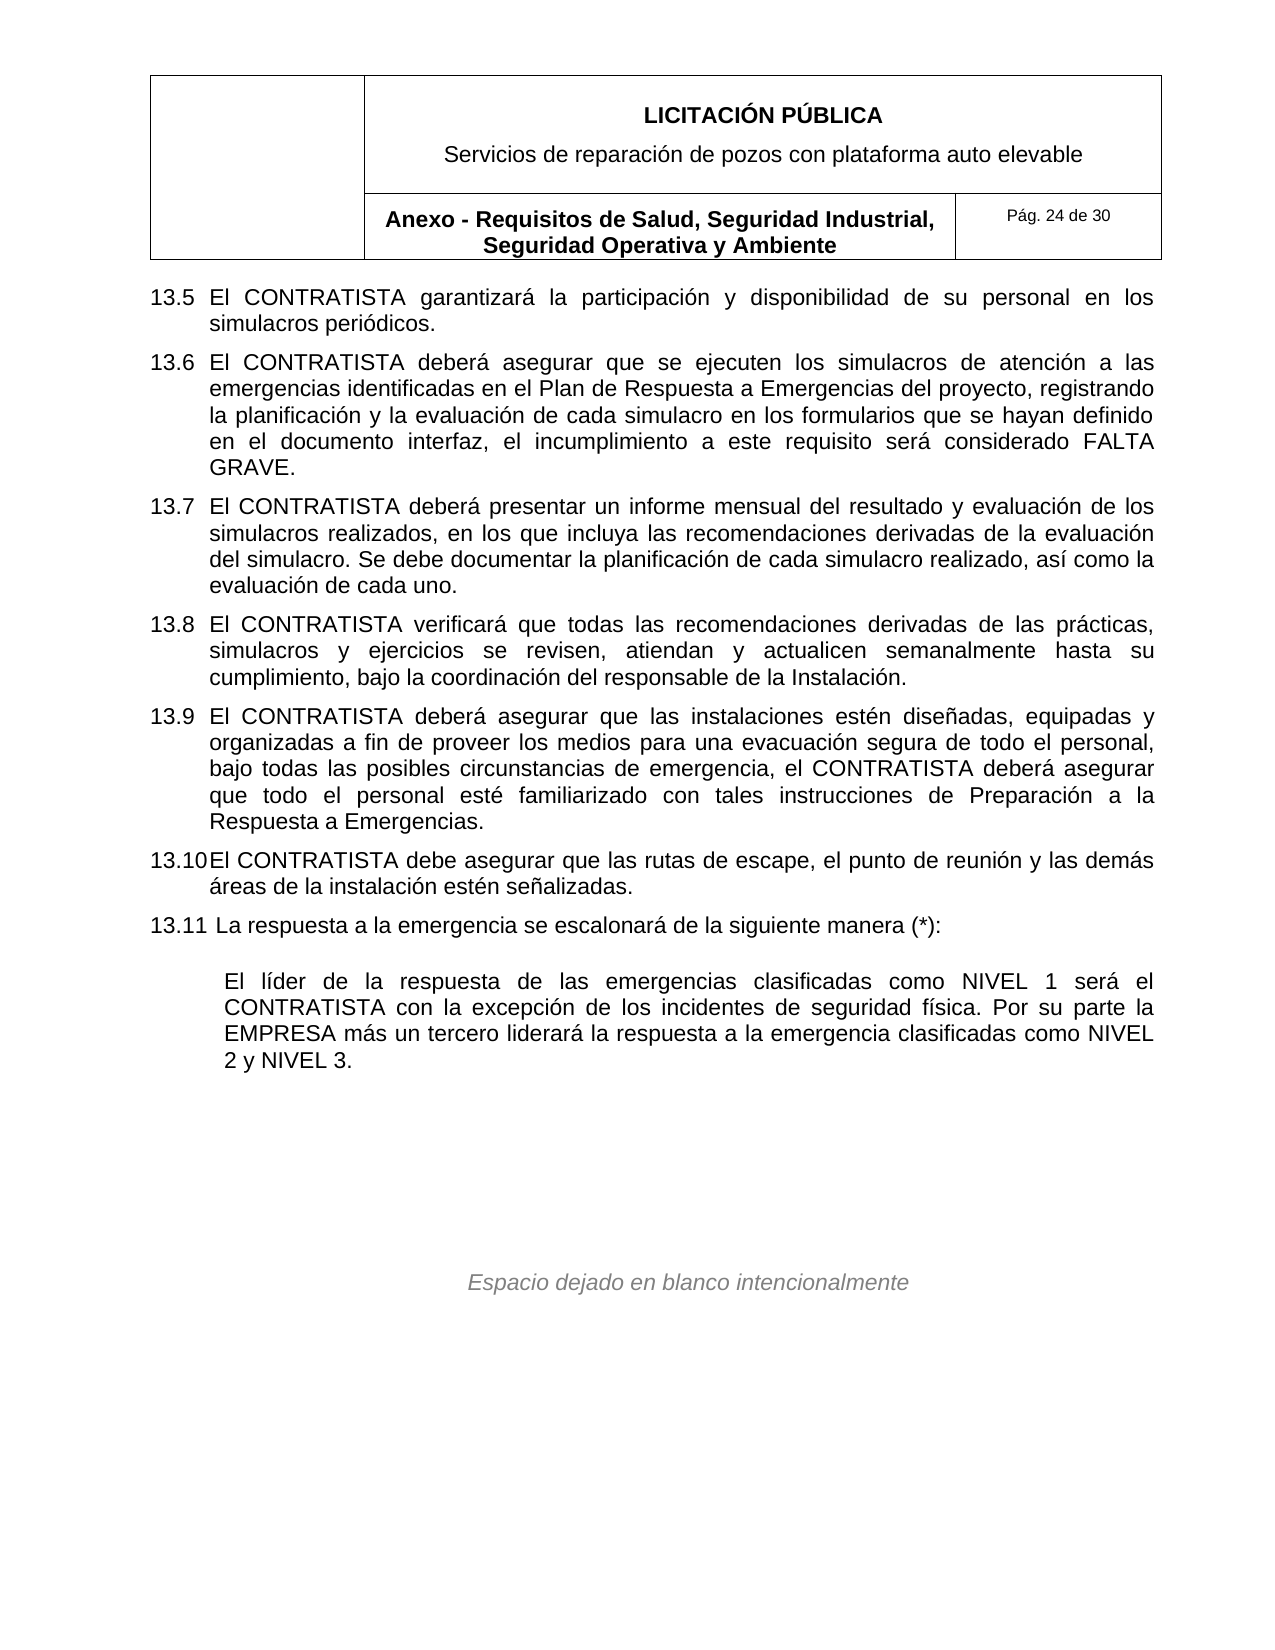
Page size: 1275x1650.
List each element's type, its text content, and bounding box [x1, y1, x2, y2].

text El líder de la respuesta de las emergencias clasificadas como NIVEL 1 será el CONTRATISTA con la excepción de los incidentes de seguridad física. Por su parte la EMPRESA más un tercero liderará la respuesta a la emergencia clasificadas como NIVEL 2 y NIVEL 3. [224, 968, 1155, 1073]
list El CONTRATISTA garantizará la participación y disponibilidad de su personal en los simulacros periódicos. [150, 284, 1155, 336]
text Espacio dejado en blanco intencionalmente [224, 1269, 1155, 1295]
list El CONTRATISTA debe asegurar que las rutas de escape, el punto de reunión y las demás áreas de la instalación estén señalizadas. [150, 847, 1155, 900]
list El CONTRATISTA deberá presentar un informe mensual del resultado y evaluación de los simulacros realizados, en los que incluya las recomendaciones derivadas de la evaluación del simulacro. Se debe documentar la planificación de cada simulacro realizado, así como la evaluación de cada uno. [150, 493, 1155, 599]
list El CONTRATISTA verificará que todas las recomendaciones derivadas de las prácticas, simulacros y ejercicios se revisen, atiendan y actualicen semanalmente hasta su cumplimiento, bajo la coordinación del responsable de la Instalación. [150, 611, 1155, 690]
list El CONTRATISTA deberá asegurar que se ejecuten los simulacros de atención a las emergencias identificadas en el Plan de Respuesta a Emergencias del proyecto, registrando la planificación y la evaluación de cada simulacro en los formularios que se hayan definido en el documento interfaz, el incumplimiento a este requisito será considerado FALTA GRAVE. [150, 349, 1155, 481]
list La respuesta a la emergencia se escalonará de la siguiente manera (*): [150, 912, 1155, 938]
list El CONTRATISTA deberá asegurar que las instalaciones estén diseñadas, equipadas y organizadas a fin de proveer los medios para una evacuación segura de todo el personal, bajo todas las posibles circunstancias de emergencia, el CONTRATISTA deberá asegurar que todo el personal esté familiarizado con tales instrucciones de Preparación a la Respuesta a Emergencias. [150, 703, 1155, 834]
